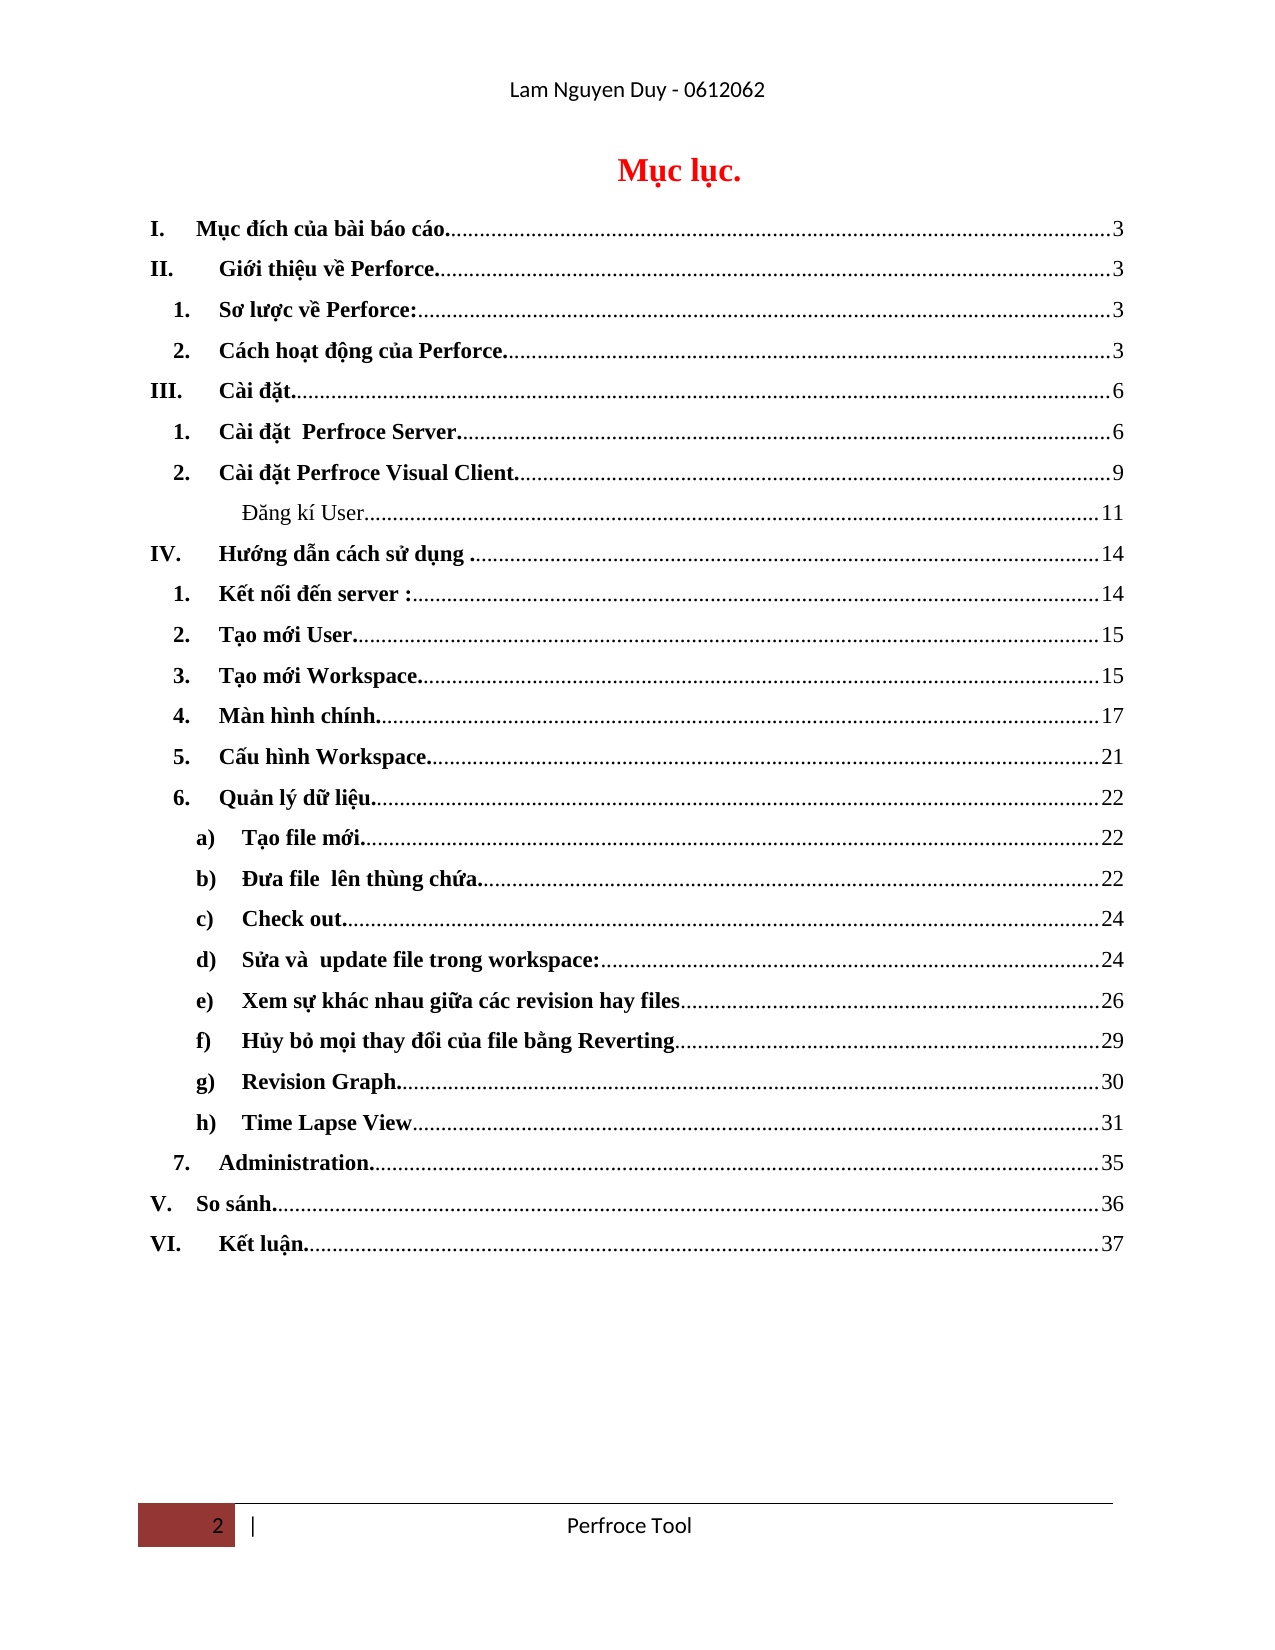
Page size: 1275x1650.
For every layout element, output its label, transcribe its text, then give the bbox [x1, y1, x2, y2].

text 6. Quản lý dữ liệu. 22 [173, 784, 1125, 810]
text  Đăng kí User. 11 [196, 499, 1125, 526]
text III. Cài đặt. 6 [150, 377, 1125, 404]
text 2. Tạo mới User. 15 [173, 621, 1125, 647]
text 7. Administration. 35 [173, 1149, 1125, 1176]
text d) Sửa và update file trong workspace: 24 [196, 946, 1125, 972]
text 1. Kết nối đến server : 14 [173, 581, 1125, 607]
text IV. Hướng dẫn cách sử dụng . 14 [150, 540, 1125, 566]
text e) Xem sự khác nhau giữa các revision hay files 26 [196, 987, 1125, 1013]
text f) Hủy bỏ mọi thay đổi của file bằng Reverting 29 [196, 1027, 1125, 1054]
text V. So sánh. 36 [150, 1190, 1125, 1216]
text 1. Sơ lược về Perforce: 3 [173, 296, 1125, 322]
text 1. Cài đặt Perfroce Server. 6 [173, 418, 1125, 444]
text g) Revision Graph. 30 [196, 1068, 1125, 1094]
text h) Time Lapse View 31 [196, 1109, 1125, 1135]
text 5. Cấu hình Workspace. 21 [173, 743, 1125, 769]
text b) Đưa file lên thùng chứa. 22 [196, 865, 1125, 891]
text c) Check out. 24 [196, 906, 1125, 932]
list Mục lục. [225, 150, 1125, 188]
text II. Giới thiệu về Perforce. 3 [150, 256, 1125, 282]
text 3. Tạo mới Workspace. 15 [173, 662, 1125, 688]
text 4. Màn hình chính. 17 [173, 702, 1125, 729]
text 2. Cách hoạt động của Perforce. 3 [173, 337, 1125, 363]
text I. Mục đích của bài báo cáo. 3 [150, 215, 1125, 241]
text VI. Kết luận. 37 [150, 1231, 1125, 1257]
text 2. Cài đặt Perfroce Visual Client. 9 [173, 459, 1125, 485]
text a) Tạo file mới. 22 [196, 824, 1125, 851]
